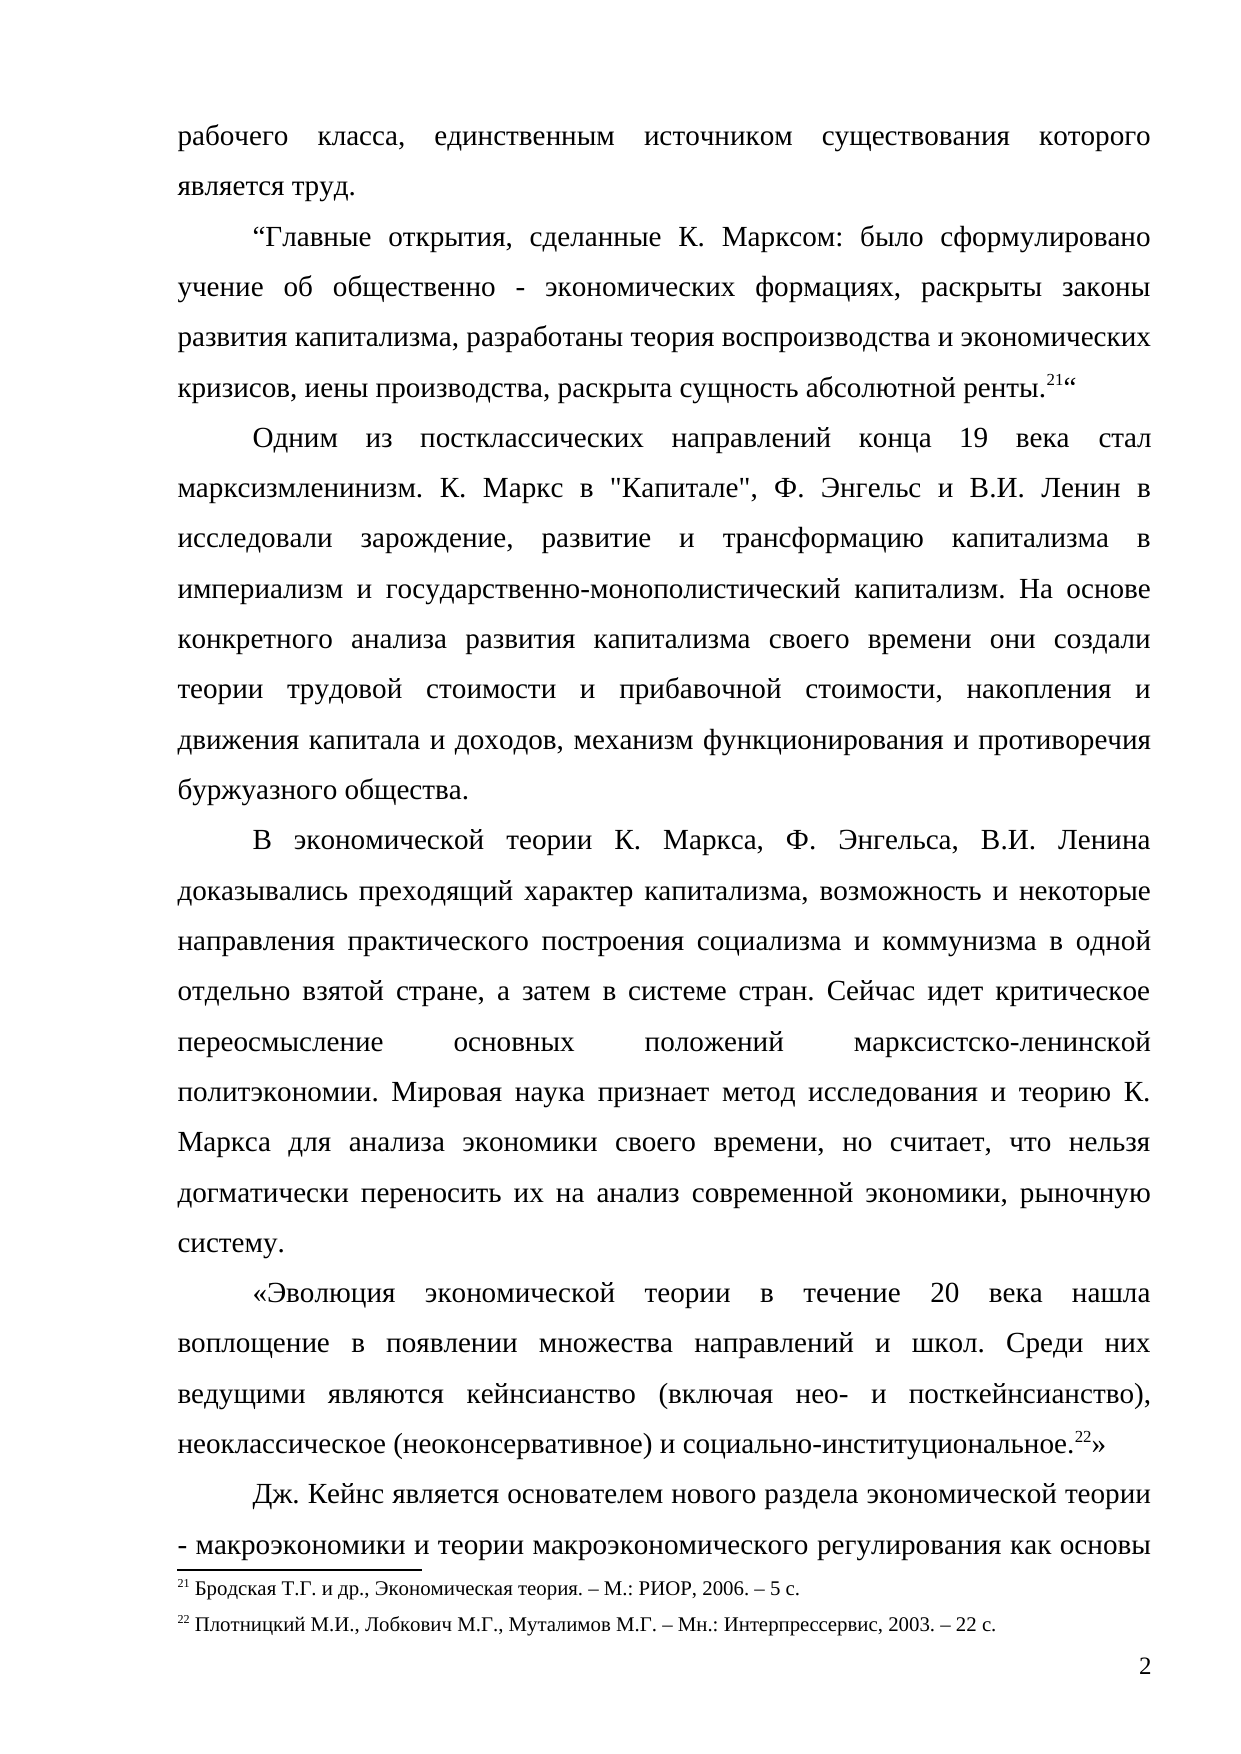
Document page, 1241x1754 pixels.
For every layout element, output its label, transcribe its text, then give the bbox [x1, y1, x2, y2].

text “Главные открытия, сделанные К. Марксом: было сформулировано учение об общественно - экономических формациях, раскрыты законы развития капитализма, разработаны теория воспроизводства и экономических кризисов, иены производства, раскрыта сущность абсолютной ренты.“ [177, 219, 1152, 403]
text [177, 1477, 1152, 1560]
text В экономической теории К. Маркса, Ф. Энгельса, В.И. Ленина доказывались преходящий характер капитализма, возможность и некоторые направления практического построения социализма и коммунизма в одной отдельно взятой стране, а затем в системе стран. Сейчас идет критическое переосмысление основных положений марксистско-ленинской политэкономии. Мировая наука признает метод исследования и теорию К. Маркса для анализа экономики своего времени, но считает, что нельзя догматически переносить их на анализ современной экономики, рыночную систему. [177, 822, 1152, 1258]
text «Эволюция экономической теории в течение 20 века нашла воплощение в появлении множества направлений и школ. Среди них ведущими являются кейнсианство (включая нео- и посткейнсианство), неоклассическое (неоконсервативное) и социально-институциональное.» [177, 1275, 1152, 1460]
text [177, 118, 1152, 202]
text Одним из постклассических направлений конца 19 века стал марксизмленинизм. К. Маркс в "Капитале", Ф. Энгельс и В.И. Ленин в исследовали зарождение, развитие и трансформацию капитализма в империализм и государственно-монополистический капитализм. На основе конкретного анализа развития капитализма своего времени они создали теории трудовой стоимости и прибавочной стоимости, накопления и движения капитала и доходов, механизм функционирования и противоречия буржуазного общества. [177, 420, 1152, 806]
